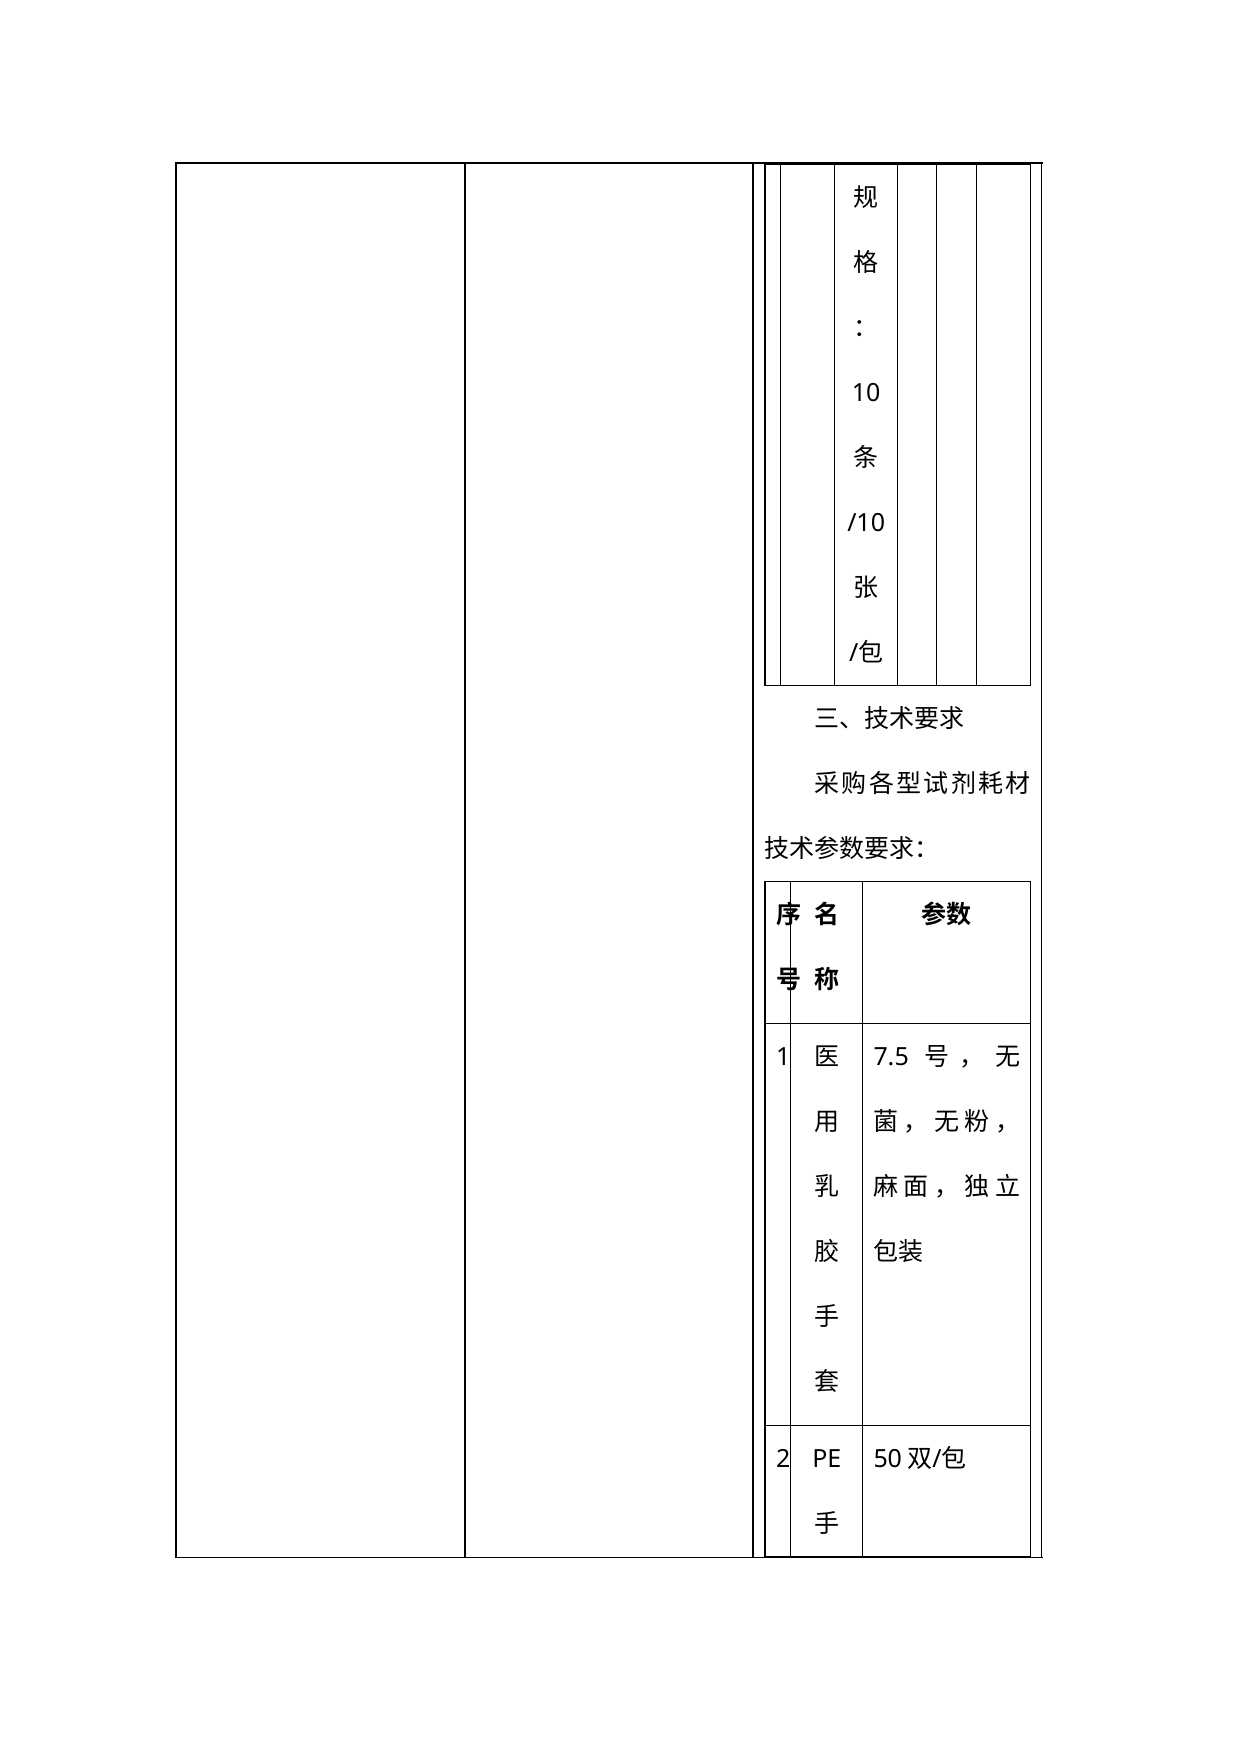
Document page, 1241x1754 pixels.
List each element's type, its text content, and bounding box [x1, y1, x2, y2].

table_cell 一、项目概况 本项目拟为陕西省西安市公安交通司法鉴定中心采购一批设备试剂耗材，以满足日常检验鉴定工作要求。 二、采购内容 三、技术要求 采购各型试剂耗材技术参数要求： [754, 164, 1041, 1557]
table_cell 1 [466, 164, 752, 1557]
table_cell [177, 164, 464, 1557]
